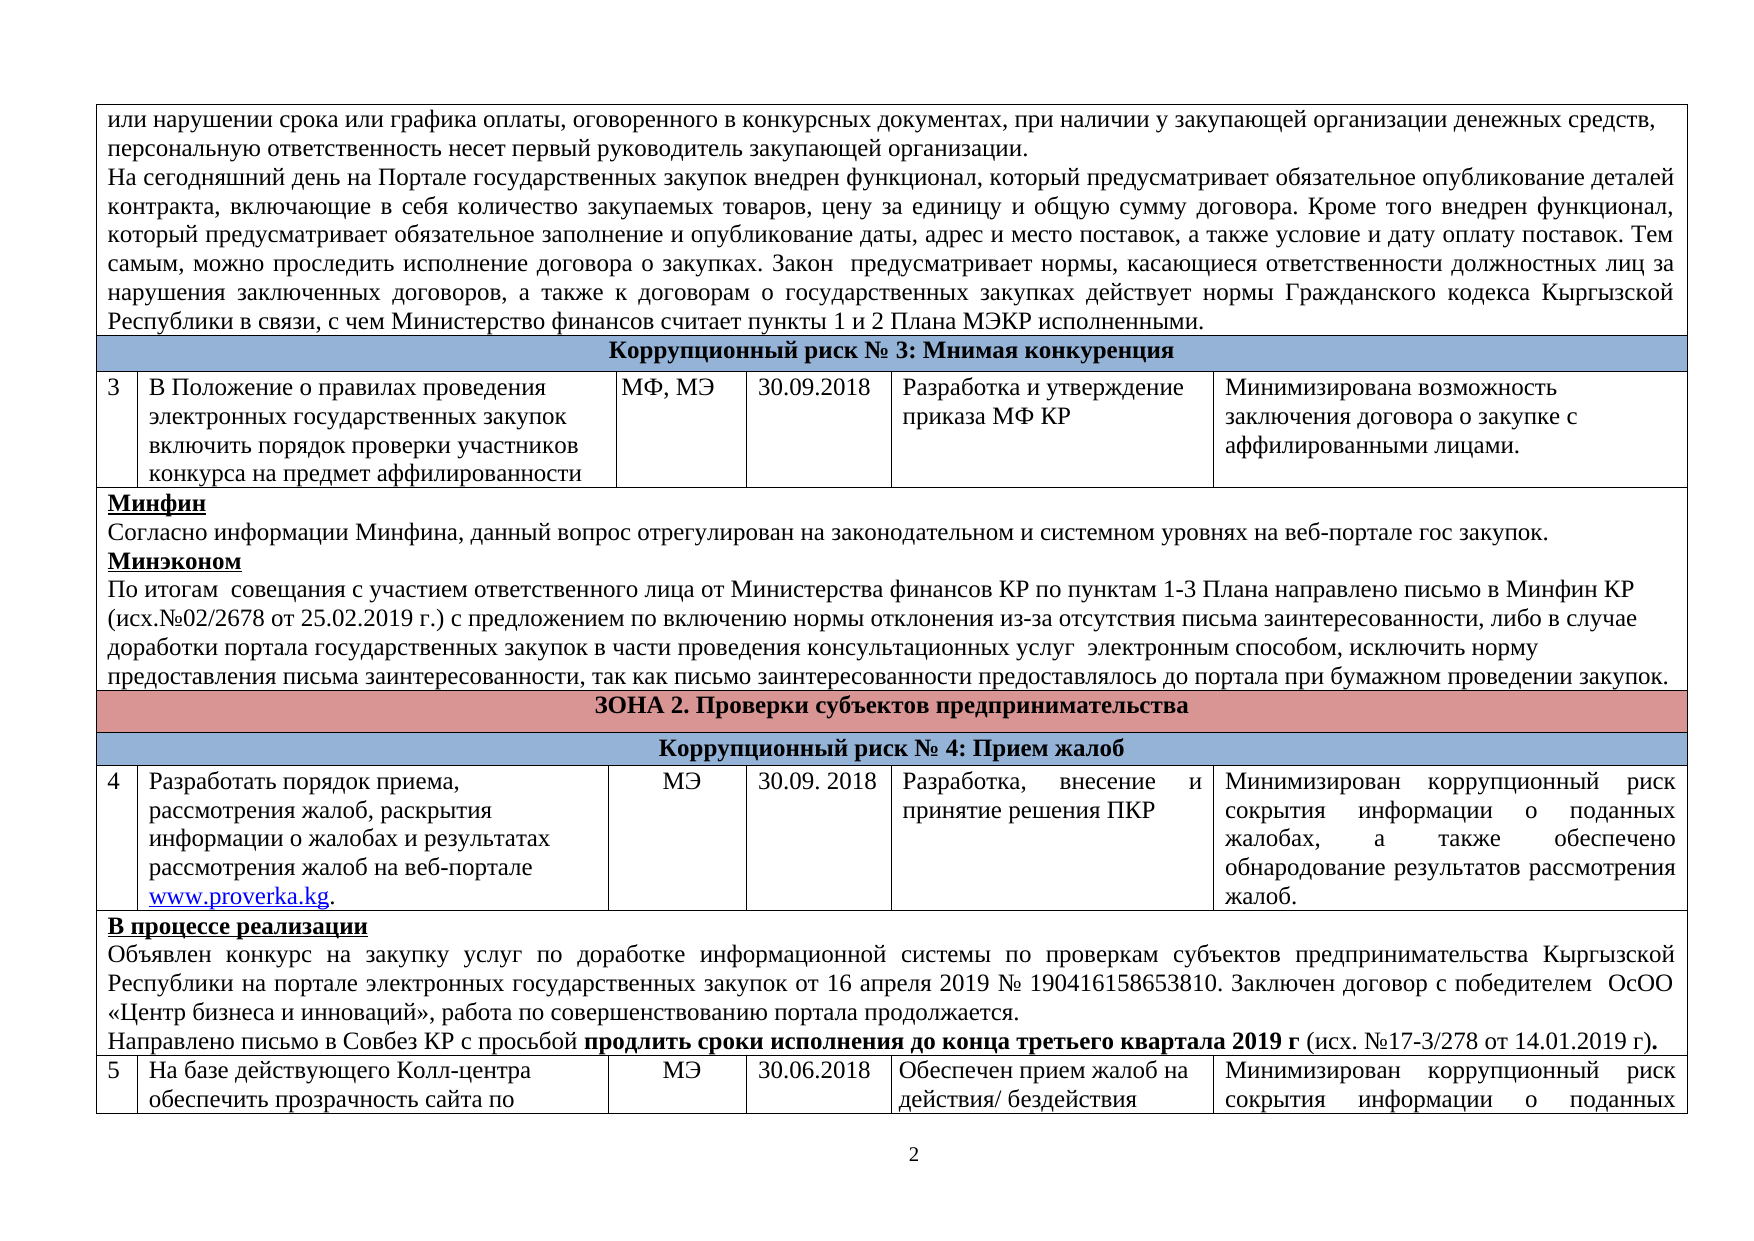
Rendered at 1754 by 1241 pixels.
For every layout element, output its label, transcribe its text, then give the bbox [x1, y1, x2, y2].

table_cell Разработка, внесение и принятие решения ПКР [892, 766, 1213, 910]
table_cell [1214, 1056, 1687, 1113]
table_cell МЭ [609, 766, 746, 910]
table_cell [97, 105, 1687, 334]
table_cell 5 [97, 1056, 137, 1113]
table_cell Разработка и утверждение приказа МФ КР [892, 372, 1213, 487]
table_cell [138, 1056, 608, 1113]
table_cell 3 [97, 372, 137, 487]
table_cell МФ, МЭ [617, 372, 746, 487]
table_cell Коррупционный риск № 3: Мнимая конкуренция [97, 336, 1687, 371]
table_cell Разработать порядок приема, рассмотрения жалоб, раскрытия информации о жалобах и результатах рассмотрения жалоб на веб-портале www.proverka.kg. [138, 766, 608, 910]
table_cell В процессе реализации Объявлен конкурс на закупку услуг по доработке информационной системы по проверкам субъектов предпринимательства Кыргызской Республики на портале электронных государственных закупок от 16 апреля 2019 № 190416158653810. Заключен договор с победителем ОсОО «Центр бизнеса и инноваций», работа по совершенствованию портала продолжается. Направлено письмо в Совбез КР с просьбой продлить сроки исполнения до конца третьего квартала 2019 г (исх. №17-3/278 от 14.01.2019 г). [97, 911, 1687, 1054]
table_cell Минфин Согласно информации Минфина, данный вопрос отрегулирован на законодательном и системном уровнях на веб-портале гос закупок. Минэконом По итогам совещания с участием ответственного лица от Министерства финансов КР по пунктам 1-3 Плана направлено письмо в Минфин КР (исх.№02/2678 от 25.02.2019 г.) с предложением по включению нормы отклонения из-за отсутствия письма заинтересованности, либо в случае доработки портала государственных закупок в части проведения консультационных услуг электронным способом, исключить норму предоставления письма заинтересованности, так как письмо заинтересованности предоставлялось до портала при бумажном проведении закупок. [97, 488, 1687, 689]
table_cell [892, 1056, 1213, 1113]
table_cell 30.09.2018 [747, 372, 891, 487]
table_cell Коррупционный риск № 4: Прием жалоб [97, 733, 1687, 765]
table_cell Минимизирована возможность заключения договора о закупке с аффилированными лицами. [1214, 372, 1687, 487]
table_cell 4 [97, 766, 137, 910]
table_cell ЗОНА 2. Проверки субъектов предпринимательства [97, 691, 1687, 732]
table_cell В Положение о правилах проведения электронных государственных закупок включить порядок проверки участников конкурса на предмет аффилированности [138, 372, 616, 487]
table_cell Минимизирован коррупционный риск сокрытия информации о поданных жалобах, а также обеспечено обнародование результатов рассмотрения жалоб. [1214, 766, 1687, 910]
table_cell МЭ [609, 1056, 746, 1113]
table_cell 30.06.2018 [747, 1056, 891, 1113]
table_cell 30.09. 2018 [747, 766, 891, 910]
